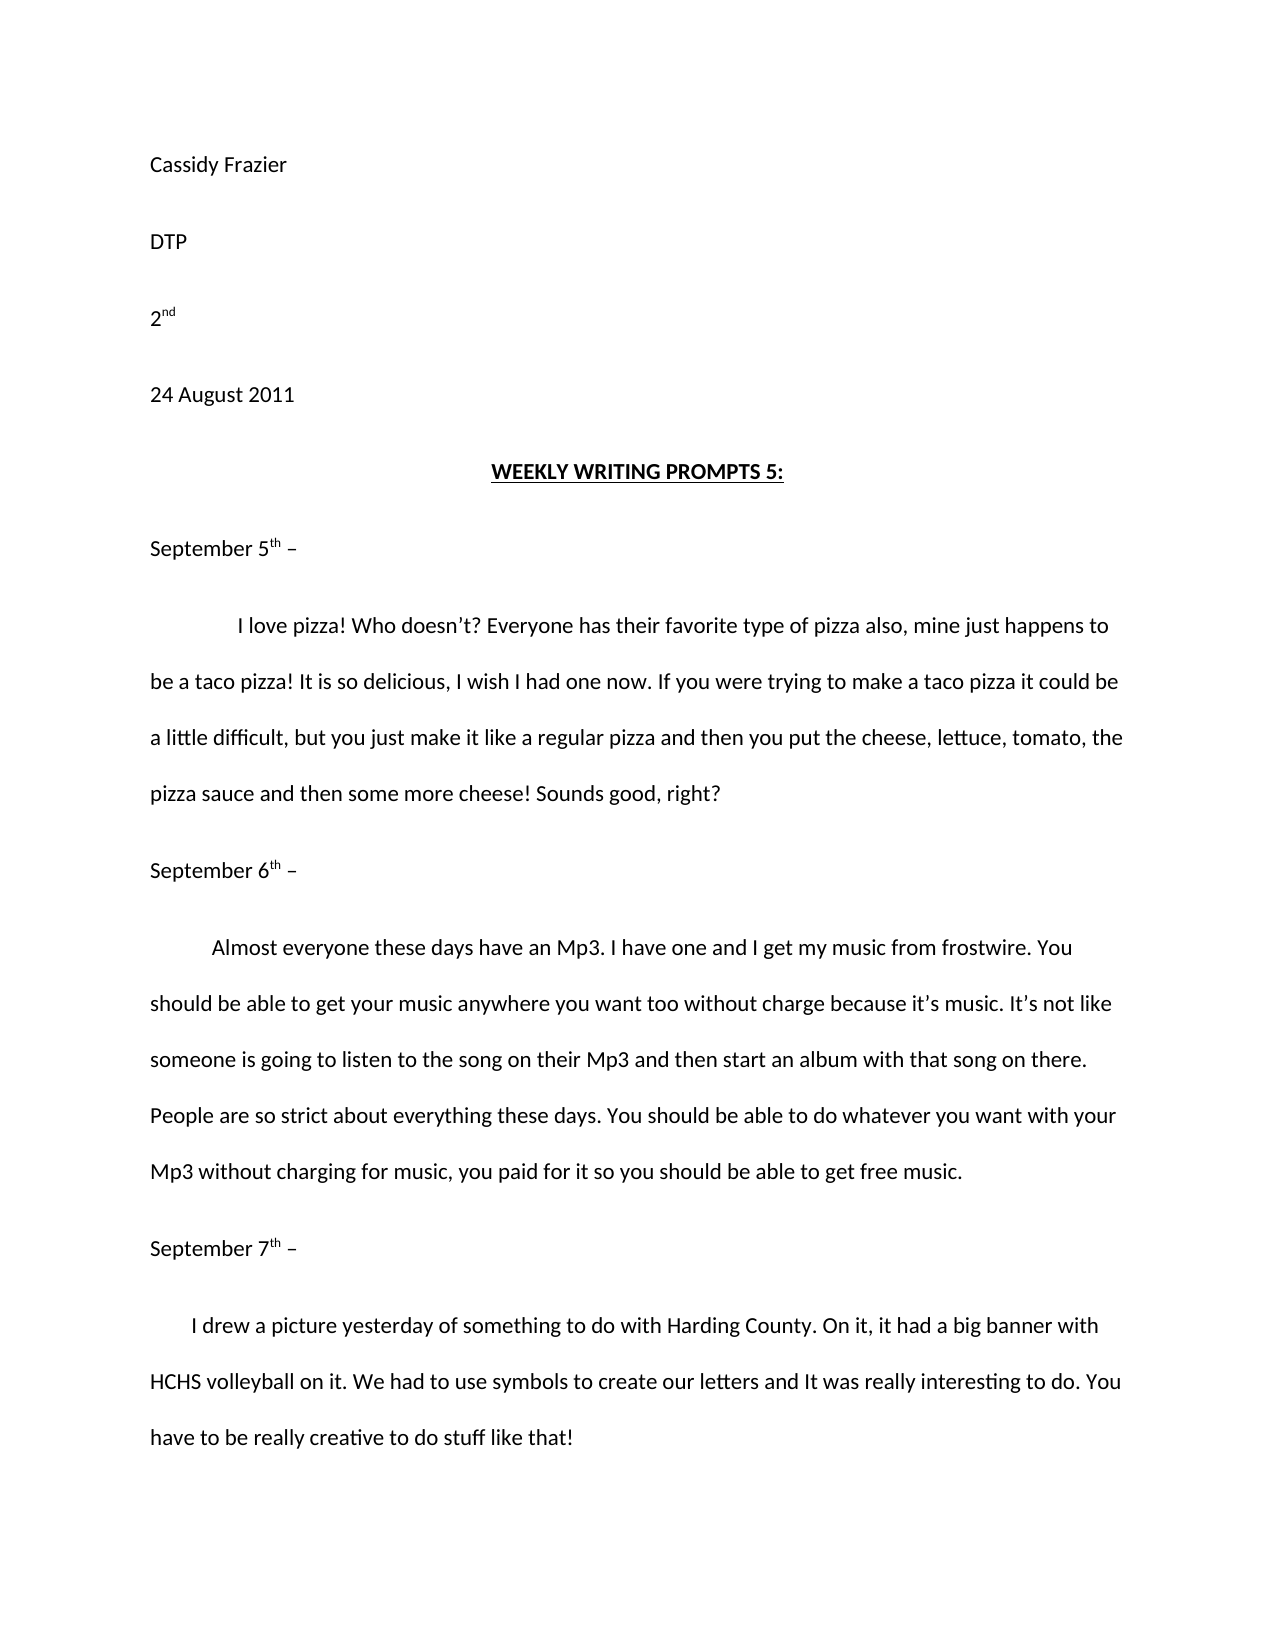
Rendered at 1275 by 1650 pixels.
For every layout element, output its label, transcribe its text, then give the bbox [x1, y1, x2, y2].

text 24 August 2011 [150, 381, 1125, 409]
text 2nd [150, 304, 1125, 332]
text DTP [150, 227, 1125, 255]
text September 5th – [150, 534, 1125, 562]
text Cassidy Frazier [150, 150, 1125, 178]
text September 6th – [150, 856, 1125, 884]
text Almost everyone these days have an Mp3. I have one and I get my music from frostwire. You should be able to get your music anywhere you want too without charge because it’s music. It’s not like someone is going to listen to the song on their Mp3 and then start an album with that song on there. People are so strict about everything these days. You should be able to do whatever you want with your Mp3 without charging for music, you paid for it so you should be able to get free music. [150, 933, 1125, 1185]
text I drew a picture yesterday of something to do with Harding County. On it, it had a big banner with HCHS volleyball on it. We had to use symbols to create our letters and It was really interesting to do. You have to be really creative to do stuff like that! [150, 1311, 1125, 1451]
text WEEKLY WRITING PROMPTS 5: [150, 457, 1125, 486]
text I love pizza! Who doesn’t? Everyone has their favorite type of pizza also, mine just happens to be a taco pizza! It is so delicious, I wish I had one now. If you were trying to make a taco pizza it could be a little difficult, but you just make it like a regular pizza and then you put the cheese, lettuce, tomato, the pizza sauce and then some more cheese! Sounds good, right? [150, 611, 1125, 807]
text September 7th – [150, 1234, 1125, 1262]
